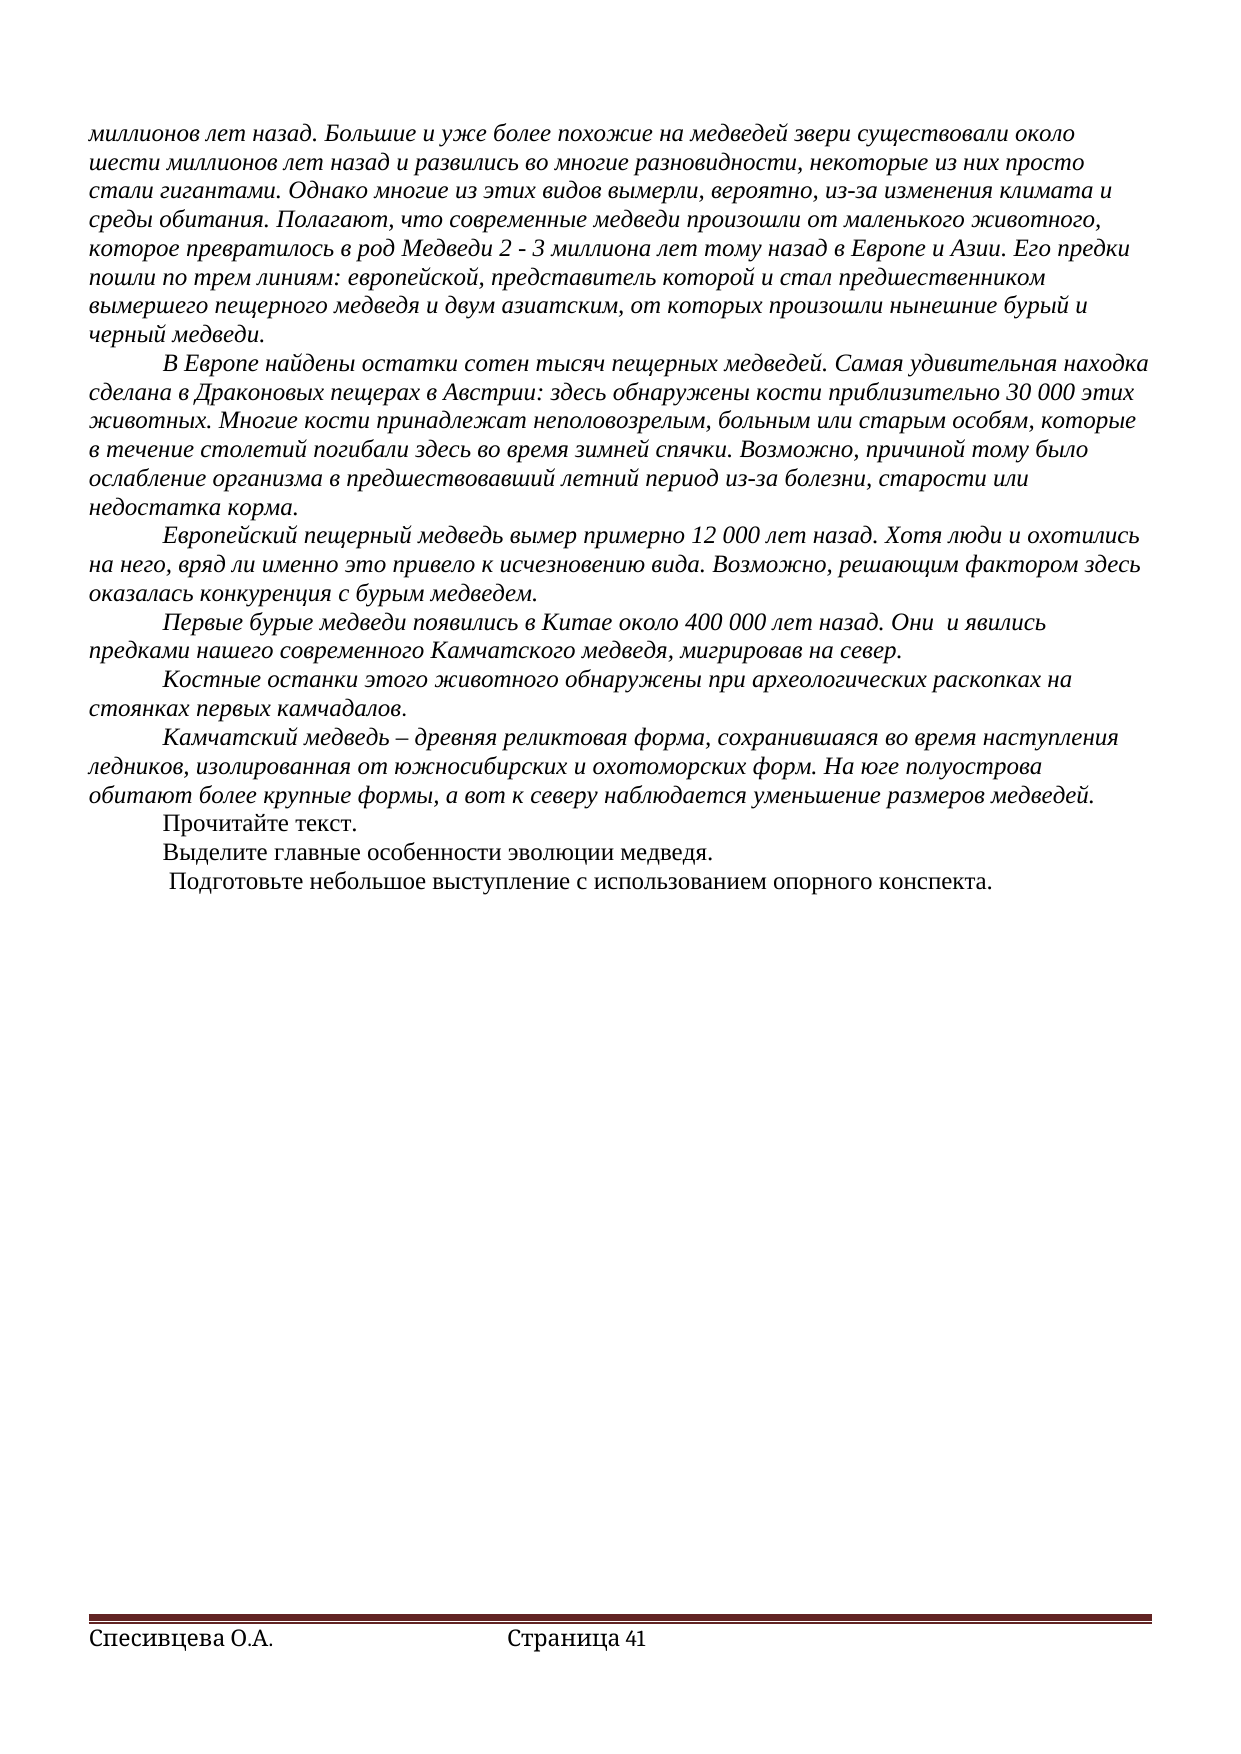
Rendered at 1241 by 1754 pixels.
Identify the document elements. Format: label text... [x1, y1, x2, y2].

text Европейский пещерный медведь вымер примерно 12 000 лет назад. Хотя люди и охотились на него, вряд ли именно это привело к исчезновению вида. Возможно, решающим фактором здесь оказалась конкуренция с бурым медведем. [89, 521, 1152, 607]
text Первые бурые медведи появились в Китае около 400 000 лет назад. Они и явились предками нашего современного Камчатского медведя, мигрировав на север. [89, 607, 1152, 664]
text Костные останки этого животного обнаружены при археологических раскопках на стоянках первых камчадалов. [89, 664, 1152, 722]
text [89, 118, 1152, 348]
text В Европе найдены остатки сотен тысяч пещерных медведей. Самая удивительная находка сделана в Драконовых пещерах в Австрии: здесь обнаружены кости приблизительно 30 000 этих животных. Многие кости принадлежат неполовозрелым, больным или старым особям, которые в течение столетий погибали здесь во время зимней спячки. Возможно, причиной тому было ослабление организма в предшествовавший летний период из-за болезни, старости или недостатка корма. [89, 348, 1152, 521]
text Подготовьте небольшое выступление с использованием опорного конспекта. [89, 866, 1152, 895]
text Прочитайте текст. [89, 808, 1152, 837]
text Камчатский медведь – древняя реликтовая форма, сохранившаяся во время наступления ледников, изолированная от южносибирских и охотоморских форм. На юге полуострова обитают более крупные формы, а вот к северу наблюдается уменьшение размеров медведей. [89, 722, 1152, 808]
text Выделите главные особенности эволюции медведя. [89, 837, 1152, 866]
